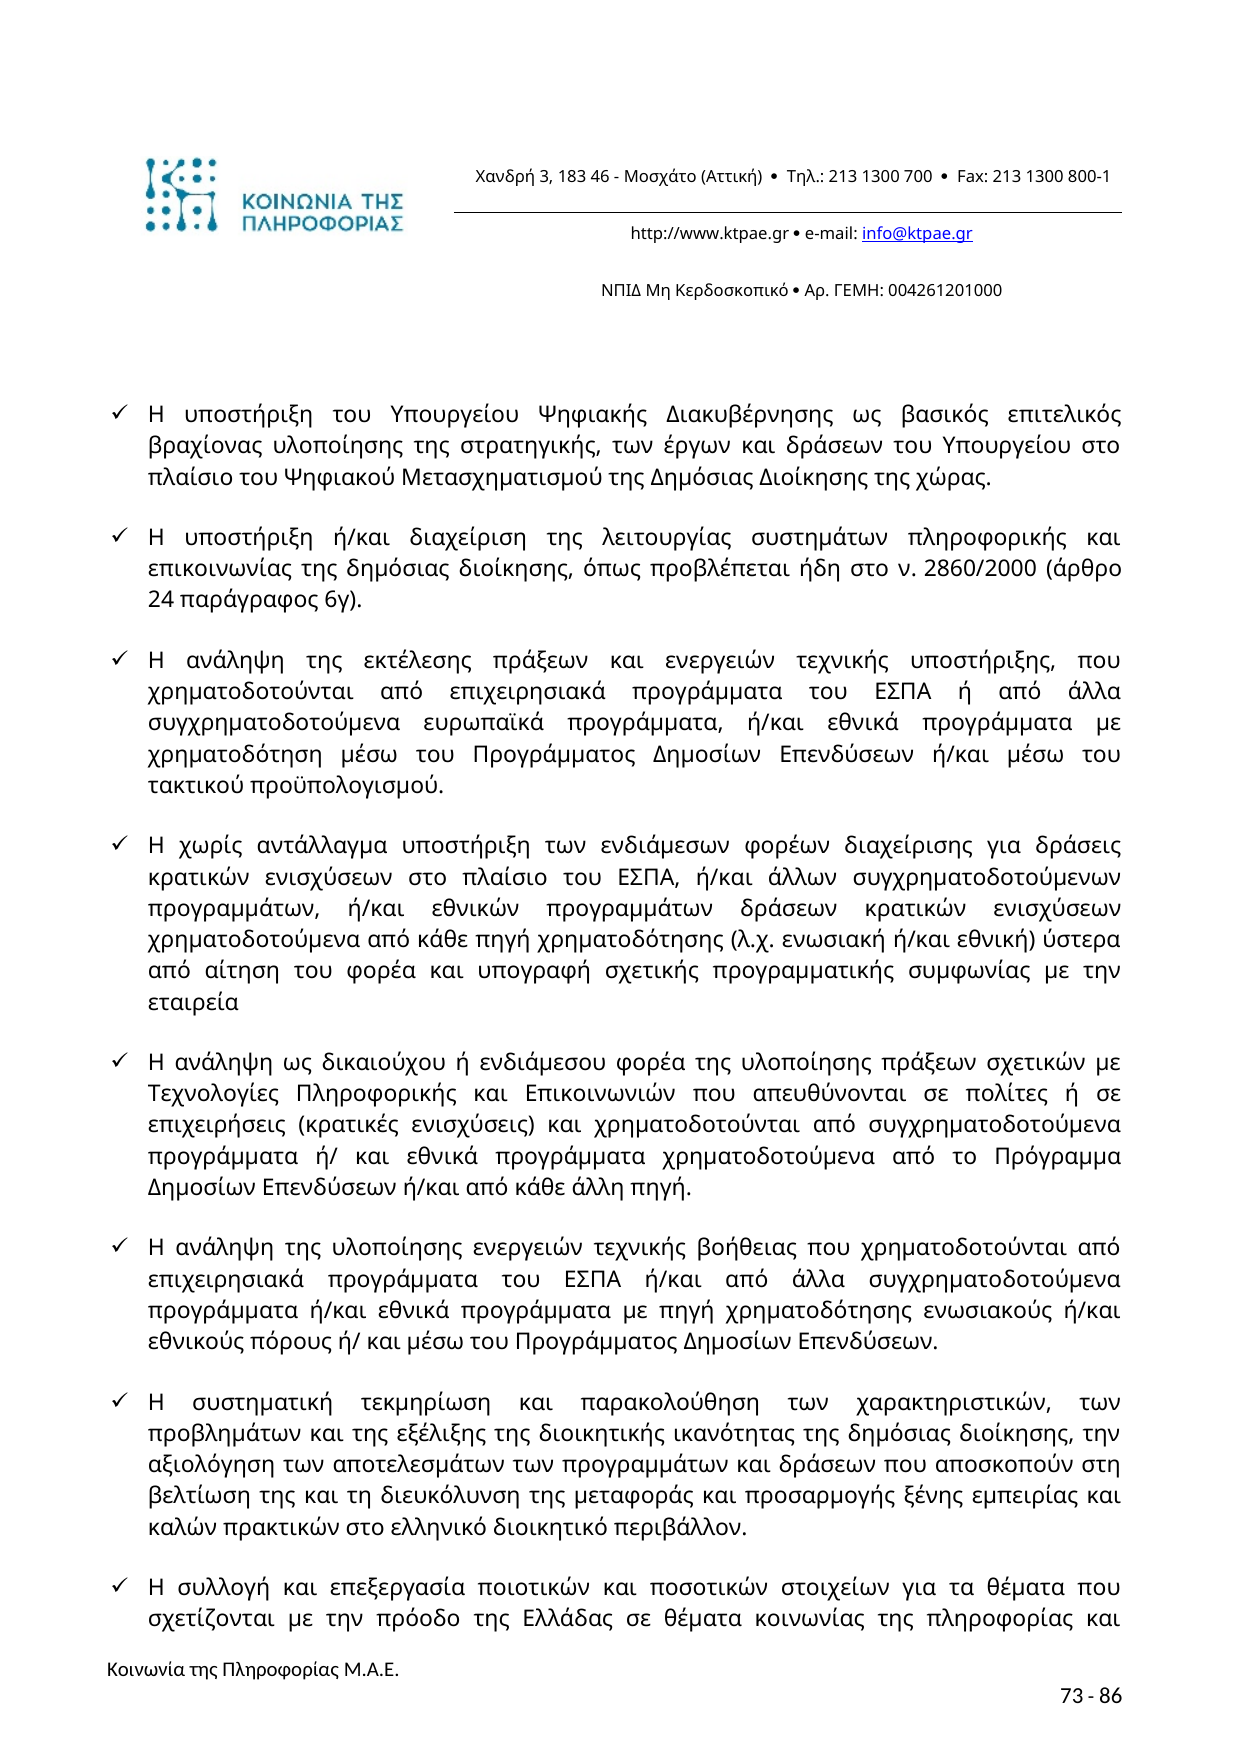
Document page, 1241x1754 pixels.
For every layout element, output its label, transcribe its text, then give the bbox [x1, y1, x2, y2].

list Η χωρίς αντάλλαγμα υποστήριξη των ενδιάμεσων φορέων διαχείρισης για δράσεις κρατικών ενισχύσεων στο πλαίσιο του ΕΣΠΑ, ή/και άλλων συγχρηματοδοτούμενων προγραμμάτων, ή/και εθνικών προγραμμάτων δράσεων κρατικών ενισχύσεων χρηματοδοτούμενα από κάθε πηγή χρηματοδότησης (λ.χ. ενωσιακή ή/και εθνική) ύστερα από αίτηση του φορέα και υπογραφή σχετικής προγραμματικής συμφωνίας με την εταιρεία [110, 829, 1122, 1017]
list Η ανάληψη ως δικαιούχου ή ενδιάμεσου φορέα της υλοποίησης πράξεων σχετικών με Τεχνολογίες Πληροφορικής και Επικοινωνιών που απευθύνονται σε πολίτες ή σε επιχειρήσεις (κρατικές ενισχύσεις) και χρηματοδοτούνται από συγχρηματοδοτούμενα προγράμματα ή/ και εθνικά προγράμματα χρηματοδοτούμενα από το Πρόγραμμα Δημοσίων Επενδύσεων ή/και από κάθε άλλη πηγή. [110, 1046, 1122, 1202]
list Η συστηματική τεκμηρίωση και παρακολούθηση των χαρακτηριστικών, των προβλημάτων και της εξέλιξης της διοικητικής ικανότητας της δημόσιας διοίκησης, την αξιολόγηση των αποτελεσμάτων των προγραμμάτων και δράσεων που αποσκοπούν στη βελτίωση της και τη διευκόλυνση της μεταφοράς και προσαρμογής ξένης εμπειρίας και καλών πρακτικών στο ελληνικό διοικητικό περιβάλλον. [110, 1386, 1122, 1542]
list Η ανάληψη της εκτέλεσης πράξεων και ενεργειών τεχνικής υποστήριξης, που χρηματοδοτούνται από επιχειρησιακά προγράμματα του ΕΣΠΑ ή από άλλα συγχρηματοδοτούμενα ευρωπαϊκά προγράμματα, ή/και εθνικά προγράμματα με χρηματοδότηση μέσω του Προγράμματος Δημοσίων Επενδύσεων ή/και μέσω του τακτικού προϋπολογισμού. [110, 644, 1122, 800]
list Η υποστήριξη του Υπουργείου Ψηφιακής Διακυβέρνησης ως βασικός επιτελικός βραχίονας υλοποίησης της στρατηγικής, των έργων και δράσεων του Υπουργείου στο πλαίσιο του Ψηφιακού Μετασχηματισμού της Δημόσιας Διοίκησης της χώρας. [110, 398, 1122, 492]
picture [140, 156, 408, 238]
list Η ανάληψη της υλοποίησης ενεργειών τεχνικής βοήθειας που χρηματοδοτούνται από επιχειρησιακά προγράμματα του ΕΣΠΑ ή/και από άλλα συγχρηματοδοτούμενα προγράμματα ή/και εθνικά προγράμματα με πηγή χρηματοδότησης ενωσιακούς ή/και εθνικούς πόρους ή/ και μέσω του Προγράμματος Δημοσίων Επενδύσεων. [110, 1231, 1122, 1356]
list Η υποστήριξη ή/και διαχείριση της λειτουργίας συστημάτων πληροφορικής και επικοινωνίας της δημόσιας διοίκησης, όπως προβλέπεται ήδη στο ν. 2860/2000 (άρθρο 24 παράγραφος 6γ). [110, 521, 1122, 615]
